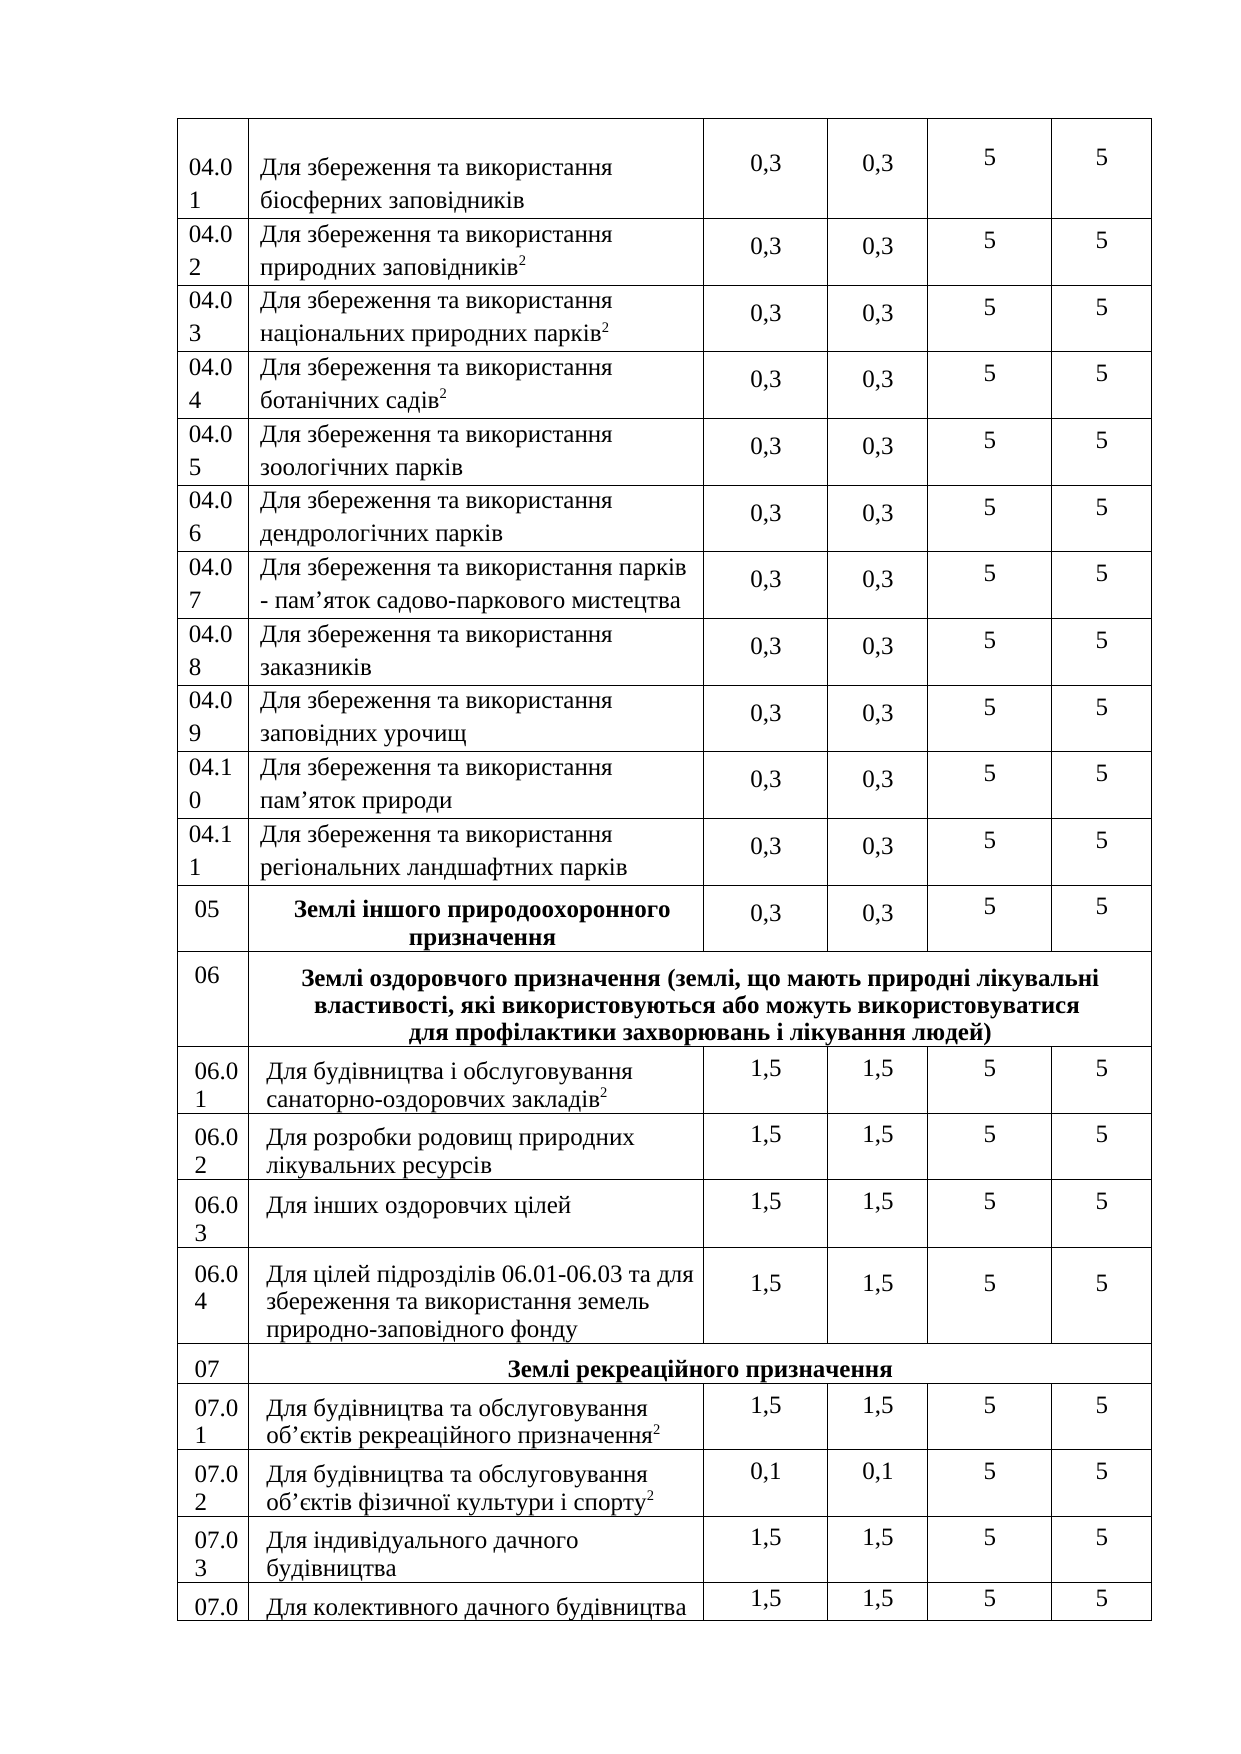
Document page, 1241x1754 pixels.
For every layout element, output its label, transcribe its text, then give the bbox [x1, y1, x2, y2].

table_cell 04.07 [178, 552, 248, 618]
table_cell 0,3 [828, 819, 927, 884]
table_cell 07.02 [178, 1450, 248, 1516]
table_cell 1,5 [828, 1248, 927, 1342]
table_cell 1,5 [828, 1114, 927, 1178]
table_cell 04.11 [178, 819, 248, 884]
table_cell 5 [1052, 1180, 1151, 1247]
table_cell 5 [1052, 1583, 1151, 1620]
table_cell 0,3 [828, 419, 927, 484]
table_cell 5 [928, 552, 1051, 618]
table_cell 0,3 [828, 886, 927, 951]
table_cell 5 [1052, 1517, 1151, 1582]
table_cell 0,3 [704, 286, 827, 351]
table_cell 0,3 [704, 552, 827, 618]
table_cell 5 [1052, 686, 1151, 751]
table_cell Для будівництва та обслуговування об’єктів фізичної культури і спорту2 [249, 1450, 703, 1516]
table_cell 5 [1052, 486, 1151, 551]
table_cell 0,3 [828, 486, 927, 551]
table_cell 1,5 [704, 1517, 827, 1582]
table_cell 04.04 [178, 352, 248, 418]
table_cell 5 [928, 686, 1051, 751]
table_cell 06.03 [178, 1180, 248, 1247]
table_cell 04.03 [178, 286, 248, 351]
table_cell 5 [928, 1583, 1051, 1620]
table_cell Для збереження та використання пам’яток природи [249, 752, 703, 818]
table_cell 1,5 [704, 1384, 827, 1449]
table_cell 06.02 [178, 1114, 248, 1178]
table_cell 5 [1052, 219, 1151, 284]
table_cell 07.04 [178, 1583, 248, 1620]
table_cell 5 [928, 1180, 1051, 1247]
table_cell 07.03 [178, 1517, 248, 1582]
table_cell 5 [1052, 1114, 1151, 1178]
table_cell 0,3 [704, 886, 827, 951]
table_cell Для будівництва та обслуговування об’єктів рекреаційного призначення2 [249, 1384, 703, 1449]
table_cell 0,3 [704, 119, 827, 218]
table_cell 06.01 [178, 1047, 248, 1112]
table_cell 0,3 [828, 352, 927, 418]
table_cell 5 [928, 352, 1051, 418]
table_cell 5 [1052, 819, 1151, 884]
table_cell 5 [1052, 1047, 1151, 1112]
table_cell Для розробки родовищ природних лікувальних ресурсів [249, 1114, 703, 1178]
table_cell 0,3 [828, 752, 927, 818]
table_cell 05 [178, 886, 248, 951]
table_cell 5 [928, 486, 1051, 551]
table_cell Для збереження та використання біосферних заповідників [249, 119, 703, 218]
table_cell Землі рекреаційного призначення [249, 1344, 1151, 1383]
table_cell 07 [178, 1344, 248, 1383]
table_cell 0,3 [828, 552, 927, 618]
table_cell 04.08 [178, 619, 248, 684]
table_cell 5 [1052, 886, 1151, 951]
table_cell 5 [928, 619, 1051, 684]
table_cell 5 [928, 1517, 1051, 1582]
table_cell 5 [928, 1114, 1051, 1178]
table_cell 0,3 [704, 752, 827, 818]
table_cell 5 [1052, 1450, 1151, 1516]
table_cell 1,5 [704, 1248, 827, 1342]
table_cell 1,5 [828, 1517, 927, 1582]
table_cell Для збереження та використання природних заповідників2 [249, 219, 703, 284]
table_cell 04.10 [178, 752, 248, 818]
table_cell 5 [1052, 552, 1151, 618]
table_cell 5 [928, 1047, 1051, 1112]
table_cell 04.02 [178, 219, 248, 284]
table_cell 5 [928, 819, 1051, 884]
table_cell 0,3 [704, 352, 827, 418]
table_cell 1,5 [828, 1180, 927, 1247]
table_cell 5 [928, 752, 1051, 818]
table_cell 5 [928, 1248, 1051, 1342]
table_cell 04.09 [178, 686, 248, 751]
table_cell 5 [928, 419, 1051, 484]
table_cell 0,3 [704, 419, 827, 484]
table_cell 5 [1052, 1248, 1151, 1342]
table_cell 5 [1052, 119, 1151, 218]
table_cell Для збереження та використання заповідних урочищ [249, 686, 703, 751]
table_cell 5 [928, 119, 1051, 218]
table_cell 5 [928, 1450, 1051, 1516]
table_cell 5 [928, 219, 1051, 284]
table_cell 04.06 [178, 486, 248, 551]
table_cell Для будівництва і обслуговування санаторно-оздоровчих закладів2 [249, 1047, 703, 1112]
table_cell 06.04 [178, 1248, 248, 1342]
table_cell 1,5 [704, 1180, 827, 1247]
table_cell Для збереження та використання дендрологічних парків [249, 486, 703, 551]
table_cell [249, 1583, 703, 1620]
table_cell 5 [928, 886, 1051, 951]
table_cell 0,3 [704, 686, 827, 751]
table_cell 1,5 [828, 1583, 927, 1620]
table_cell 5 [1052, 752, 1151, 818]
table_cell 06 [178, 952, 248, 1046]
table_cell 5 [1052, 286, 1151, 351]
table_cell Для інших оздоровчих цілей [249, 1180, 703, 1247]
table_cell Для збереження та використання ботанічних садів2 [249, 352, 703, 418]
table_cell Землі оздоровчого призначення (землі, що мають природні лікувальні властивості, які використовуються або можуть використовуватися для профілактики захворювань і лікування людей) [249, 952, 1151, 1046]
table_cell 04.01 [178, 119, 248, 218]
table_cell 0,3 [704, 819, 827, 884]
table_cell 0,1 [828, 1450, 927, 1516]
table_cell 5 [1052, 619, 1151, 684]
table_cell 1,5 [828, 1384, 927, 1449]
table_cell Для цілей підрозділів 06.01-06.03 та для збереження та використання земель природно-заповідного фонду [249, 1248, 703, 1342]
table_cell 1,5 [704, 1047, 827, 1112]
table_cell 1,5 [704, 1114, 827, 1178]
table_cell Для збереження та використання зоологічних парків [249, 419, 703, 484]
table_cell 1,5 [704, 1583, 827, 1620]
table_cell Для збереження та використання регіональних ландшафтних парків [249, 819, 703, 884]
table_cell Для збереження та використання заказників [249, 619, 703, 684]
table_cell 1,5 [828, 1047, 927, 1112]
table_cell 0,3 [828, 286, 927, 351]
table_cell Для індивідуального дачного будівництва [249, 1517, 703, 1582]
table_cell 0,1 [704, 1450, 827, 1516]
table_cell 5 [928, 286, 1051, 351]
table_cell 0,3 [704, 486, 827, 551]
table_cell 07.01 [178, 1384, 248, 1449]
table_cell 0,3 [704, 219, 827, 284]
table_cell 5 [928, 1384, 1051, 1449]
table_cell 0,3 [828, 119, 927, 218]
table_cell Для збереження та використання парків - пам’яток садово-паркового мистецтва [249, 552, 703, 618]
table_cell 5 [1052, 352, 1151, 418]
table_cell Для збереження та використання національних природних парків2 [249, 286, 703, 351]
table_cell Землі іншого природоохоронного призначення [249, 886, 703, 951]
table_cell 0,3 [828, 686, 927, 751]
table_cell 0,3 [828, 219, 927, 284]
table_cell 5 [1052, 419, 1151, 484]
table_cell 0,3 [704, 619, 827, 684]
table_cell 04.05 [178, 419, 248, 484]
table_cell 0,3 [828, 619, 927, 684]
table_cell 5 [1052, 1384, 1151, 1449]
